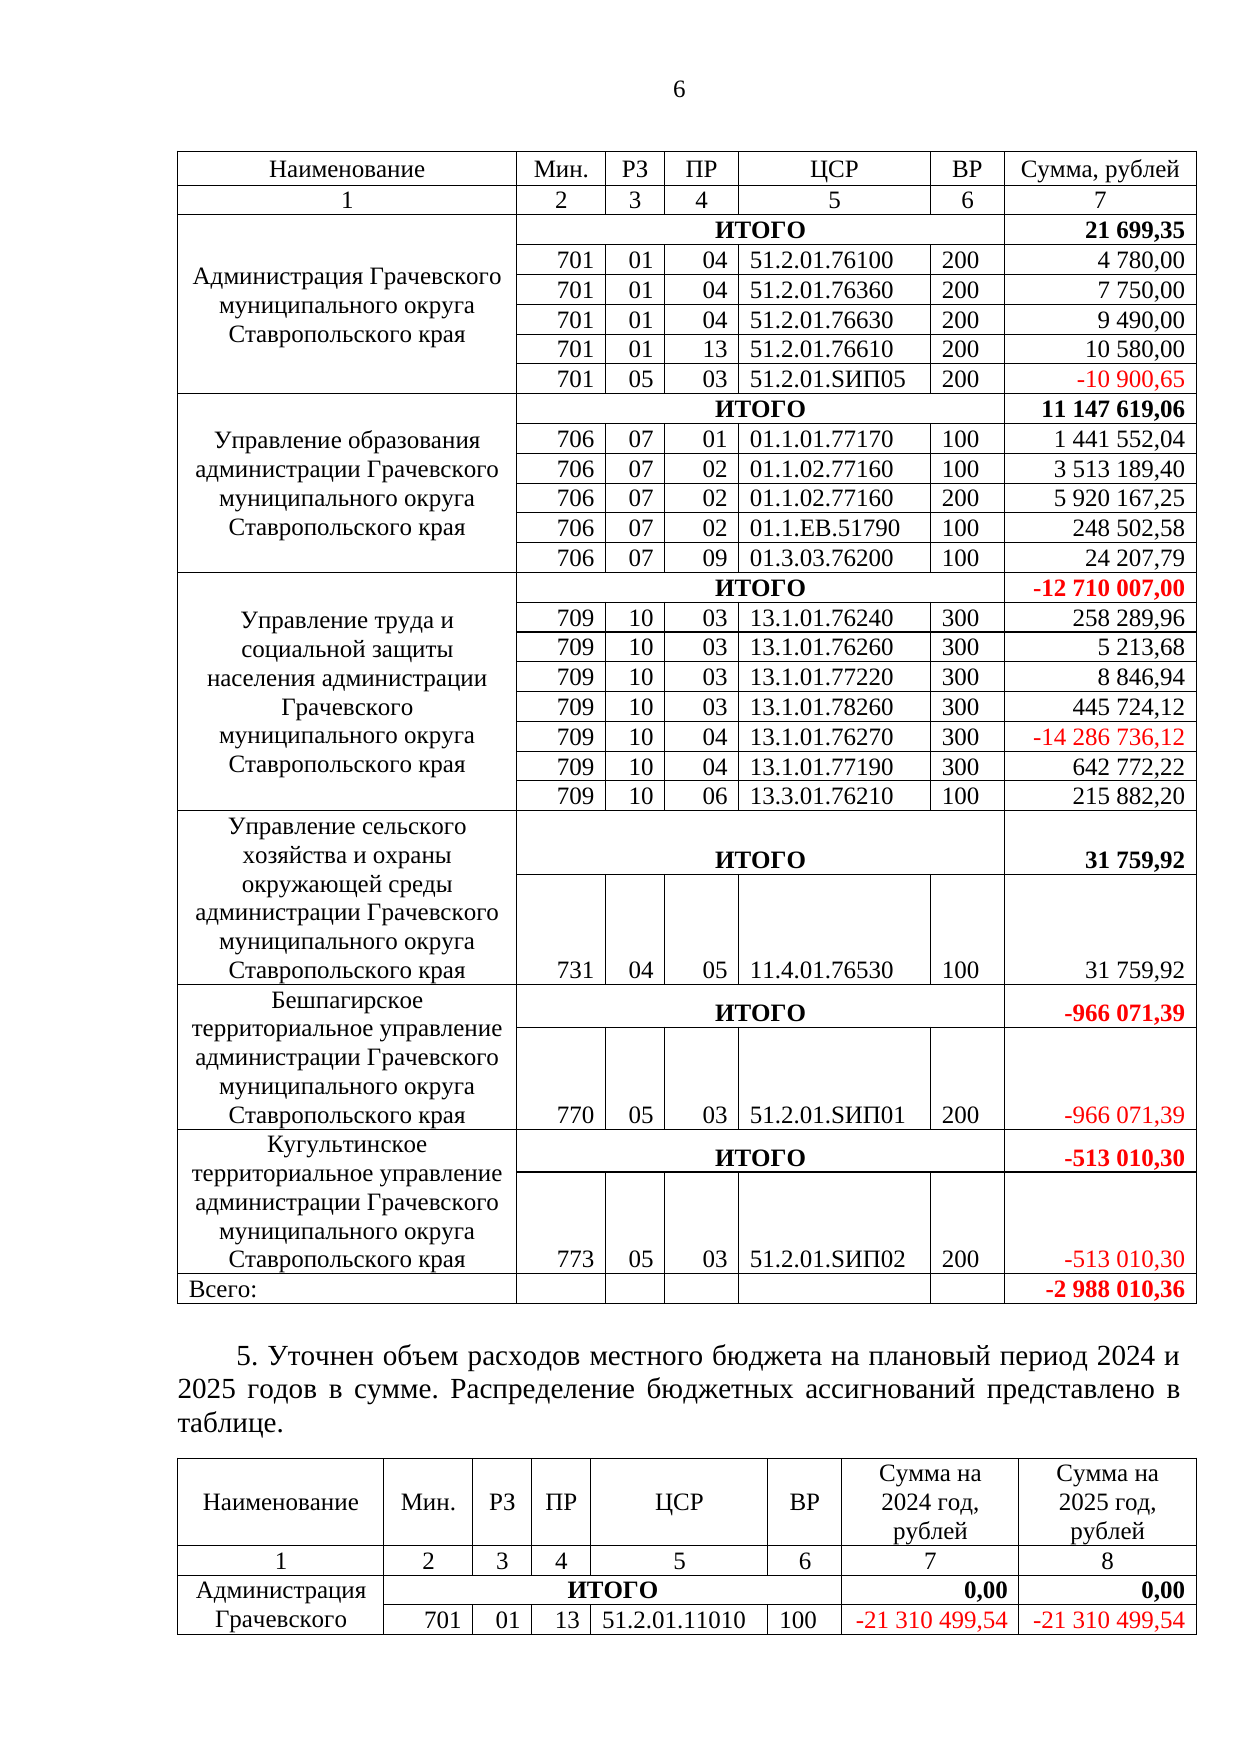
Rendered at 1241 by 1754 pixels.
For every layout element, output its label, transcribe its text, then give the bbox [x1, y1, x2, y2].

table_header Мин. [517, 152, 605, 184]
table_cell 300 [931, 692, 1004, 721]
table_cell 7 [1005, 186, 1196, 214]
table_cell 51.2.01.76360 [739, 275, 930, 304]
table_cell 100 [931, 875, 1004, 984]
table_cell 24 207,79 [1005, 543, 1196, 572]
table_cell 13.1.01.76240 [739, 603, 930, 631]
table_cell 04 [665, 722, 738, 751]
table_cell 200 [931, 484, 1004, 512]
table_cell 01 [606, 335, 664, 363]
table_header РЗ [606, 152, 664, 184]
table_cell 01.1.02.77160 [739, 484, 930, 512]
table_cell 01.3.03.76200 [739, 543, 930, 572]
table_cell 5 [591, 1546, 767, 1574]
table_header ВР [768, 1459, 841, 1545]
table_cell -12 710 007,00 [1005, 573, 1196, 602]
table_cell ИТОГО [384, 1576, 841, 1604]
table_cell 0,00 [1019, 1576, 1196, 1604]
table_cell Бешпагирское территориальное управление администрации Грачевского муниципального округа Ставропольского края [178, 985, 516, 1128]
table_cell 706 [517, 513, 605, 542]
table_cell 01 [606, 245, 664, 274]
table_cell 731 [517, 875, 605, 984]
table_cell 445 724,12 [1005, 692, 1196, 721]
table_cell 01 [606, 275, 664, 304]
table_header ПР [665, 152, 738, 184]
table_cell 709 [517, 781, 605, 810]
table_cell 300 [931, 662, 1004, 691]
table_cell 51.2.01.SИП05 [739, 364, 930, 393]
table_header ВР [931, 152, 1004, 184]
table_cell 706 [517, 424, 605, 453]
table_cell 06 [665, 781, 738, 810]
table_cell 07 [606, 484, 664, 512]
table_cell 51.2.01.76610 [739, 335, 930, 363]
table_cell 51.2.01.SИП01 [739, 1028, 930, 1128]
table_cell 706 [517, 454, 605, 482]
table_header Мин. [384, 1459, 472, 1545]
table_cell 200 [931, 1028, 1004, 1128]
table_cell 200 [931, 335, 1004, 363]
table_cell 709 [517, 752, 605, 780]
table_cell 11 147 619,06 [1005, 394, 1196, 423]
table_cell 6 [768, 1546, 841, 1574]
table_cell Администрация Грачевского муниципального округа Ставропольского края [178, 1576, 383, 1634]
table_cell 05 [665, 875, 738, 984]
table_cell 07 [606, 513, 664, 542]
table_cell 10 [606, 662, 664, 691]
table_cell 8 846,94 [1005, 662, 1196, 691]
text 5. Уточнен объем расходов местного бюджета на плановый период 2024 и 2025 годов в сумме. Распределение бюджетных ассигнований представлено в таблице. [177, 1338, 1181, 1438]
table_cell 13.1.01.78260 [739, 692, 930, 721]
table_cell 248 502,58 [1005, 513, 1196, 542]
table_cell 701 [517, 305, 605, 333]
table_cell 04 [665, 752, 738, 780]
table_cell 1 [178, 186, 516, 214]
table_cell 100 [931, 513, 1004, 542]
table_cell 13.1.01.77190 [739, 752, 930, 780]
table_cell 02 [665, 513, 738, 542]
table_cell 05 [606, 1173, 664, 1273]
table_cell -21 310 499,54 [842, 1605, 1018, 1634]
table_cell -966 071,39 [1005, 1028, 1196, 1128]
table_cell 770 [517, 1028, 605, 1128]
table_cell 200 [931, 364, 1004, 393]
table_cell 09 [665, 543, 738, 572]
table_cell -21 310 499,54 [1019, 1605, 1196, 1634]
table_cell Кугультинское территориальное управление администрации Грачевского муниципального округа Ставропольского края [178, 1130, 516, 1273]
table_cell 04 [606, 875, 664, 984]
table_cell 01 [473, 1605, 531, 1634]
table_cell 13.1.01.76270 [739, 722, 930, 751]
table_cell 21 699,35 [1005, 215, 1196, 244]
table_cell 03 [665, 692, 738, 721]
table_cell 03 [665, 633, 738, 661]
table_cell 300 [931, 633, 1004, 661]
table_cell 300 [931, 752, 1004, 780]
table_cell 701 [384, 1605, 472, 1634]
table_cell 1 441 552,04 [1005, 424, 1196, 453]
table_cell 10 [606, 692, 664, 721]
table_cell 51.2.01.11010 [591, 1605, 767, 1634]
table_cell Всего: [178, 1274, 516, 1303]
table_cell 8 [1019, 1546, 1196, 1574]
table_cell ИТОГО [517, 573, 1004, 602]
table_cell 709 [517, 662, 605, 691]
table_cell 215 882,20 [1005, 781, 1196, 810]
table_cell [606, 1274, 664, 1303]
table_cell 01 [665, 424, 738, 453]
table_cell 4 [532, 1546, 590, 1574]
table_cell 10 580,00 [1005, 335, 1196, 363]
table_cell 706 [517, 484, 605, 512]
table_cell 5 920 167,25 [1005, 484, 1196, 512]
table_cell 701 [517, 335, 605, 363]
table_cell 7 [842, 1546, 1018, 1574]
table_cell 200 [931, 275, 1004, 304]
table_cell 3 513 189,40 [1005, 454, 1196, 482]
table_header ЦСР [591, 1459, 767, 1545]
table_cell 709 [517, 633, 605, 661]
table_cell 03 [665, 364, 738, 393]
table_cell [931, 1274, 1004, 1303]
table_cell 706 [517, 543, 605, 572]
table_cell 5 [739, 186, 930, 214]
table_cell 6 [931, 186, 1004, 214]
table_cell 200 [931, 1173, 1004, 1273]
table_cell 0,00 [842, 1576, 1018, 1604]
table_cell 05 [606, 1028, 664, 1128]
table_cell 13.1.01.77220 [739, 662, 930, 691]
table_cell 100 [768, 1605, 841, 1634]
table_cell 773 [517, 1173, 605, 1273]
table_cell 10 [606, 752, 664, 780]
table_cell Управление образования администрации Грачевского муниципального округа Ставропольского края [178, 394, 516, 572]
table_cell -14 286 736,12 [1005, 722, 1196, 751]
table_cell 11.4.01.76530 [739, 875, 930, 984]
table_header Сумма на 2025 год, рублей [1019, 1459, 1196, 1545]
table_cell 200 [931, 245, 1004, 274]
table_cell 13 [665, 335, 738, 363]
table_cell 642 772,22 [1005, 752, 1196, 780]
table_cell Администрация Грачевского муниципального округа Ставропольского края [178, 215, 516, 393]
table_cell 04 [665, 275, 738, 304]
table_cell 03 [665, 1173, 738, 1273]
table_cell 07 [606, 424, 664, 453]
table_cell ИТОГО [517, 394, 1004, 423]
table_cell ИТОГО [517, 215, 1004, 244]
table_cell 701 [517, 245, 605, 274]
table_cell 4 780,00 [1005, 245, 1196, 274]
table_cell 51.2.01.76100 [739, 245, 930, 274]
table_cell Управление сельского хозяйства и охраны окружающей среды администрации Грачевского муниципального округа Ставропольского края [178, 811, 516, 984]
table_cell [665, 1274, 738, 1303]
table_cell 13 [532, 1605, 590, 1634]
table_cell 51.2.01.SИП02 [739, 1173, 930, 1273]
table_header Сумма на 2024 год, рублей [842, 1459, 1018, 1545]
table_cell 1 [178, 1546, 383, 1574]
table_cell 300 [931, 603, 1004, 631]
table_cell 13.3.01.76210 [739, 781, 930, 810]
table_cell 05 [606, 364, 664, 393]
table_cell 701 [517, 364, 605, 393]
table_cell 07 [606, 454, 664, 482]
table_cell 01.1.01.77170 [739, 424, 930, 453]
table_cell 2 [384, 1546, 472, 1574]
table_cell ИТОГО [517, 1130, 1004, 1171]
table_cell 04 [665, 245, 738, 274]
table_cell 03 [665, 1028, 738, 1128]
table_header Наименование [178, 152, 516, 184]
table_cell 100 [931, 543, 1004, 572]
table_cell 10 [606, 722, 664, 751]
table_cell 701 [517, 275, 605, 304]
table_cell 10 [606, 603, 664, 631]
table_cell -513 010,30 [1005, 1130, 1196, 1171]
table_cell 03 [665, 662, 738, 691]
table_header ЦСР [739, 152, 930, 184]
table_cell 31 759,92 [1005, 875, 1196, 984]
table_cell 709 [517, 692, 605, 721]
table_cell 04 [665, 305, 738, 333]
table_cell 51.2.01.76630 [739, 305, 930, 333]
table_header РЗ [473, 1459, 531, 1545]
table_header ПР [532, 1459, 590, 1545]
table_cell -2 988 010,36 [1005, 1274, 1196, 1303]
table_cell 07 [606, 543, 664, 572]
table_cell 4 [665, 186, 738, 214]
table_cell 3 [606, 186, 664, 214]
table_cell 13.1.01.76260 [739, 633, 930, 661]
table_header Сумма, рублей [1005, 152, 1196, 184]
table_cell -966 071,39 [1005, 985, 1196, 1027]
table_cell 100 [931, 424, 1004, 453]
table_cell 03 [665, 603, 738, 631]
table_cell 709 [517, 722, 605, 751]
table_cell 300 [931, 722, 1004, 751]
table_cell ИТОГО [517, 985, 1004, 1027]
table_cell 31 759,92 [1005, 811, 1196, 874]
table_cell 100 [931, 781, 1004, 810]
table_cell 01 [606, 305, 664, 333]
table_cell 01.1.02.77160 [739, 454, 930, 482]
table_cell 100 [931, 454, 1004, 482]
table_cell 9 490,00 [1005, 305, 1196, 333]
table_cell 709 [517, 603, 605, 631]
table_cell 01.1.EВ.51790 [739, 513, 930, 542]
table_cell ИТОГО [517, 811, 1004, 874]
table_cell -10 900,65 [1005, 364, 1196, 393]
table_cell -513 010,30 [1005, 1173, 1196, 1273]
table_cell 10 [606, 781, 664, 810]
table_cell 10 [606, 633, 664, 661]
table_cell [739, 1274, 930, 1303]
table_cell 02 [665, 484, 738, 512]
table_cell 02 [665, 454, 738, 482]
table_cell 3 [473, 1546, 531, 1574]
table_cell [517, 1274, 605, 1303]
table_cell 200 [931, 305, 1004, 333]
table_cell 7 750,00 [1005, 275, 1196, 304]
table_cell 2 [517, 186, 605, 214]
table_cell 5 213,68 [1005, 633, 1196, 661]
table_cell 258 289,96 [1005, 603, 1196, 631]
table_cell Управление труда и социальной защиты населения администрации Грачевского муниципального округа Ставропольского края [178, 573, 516, 810]
table_header Наименование [178, 1459, 383, 1545]
